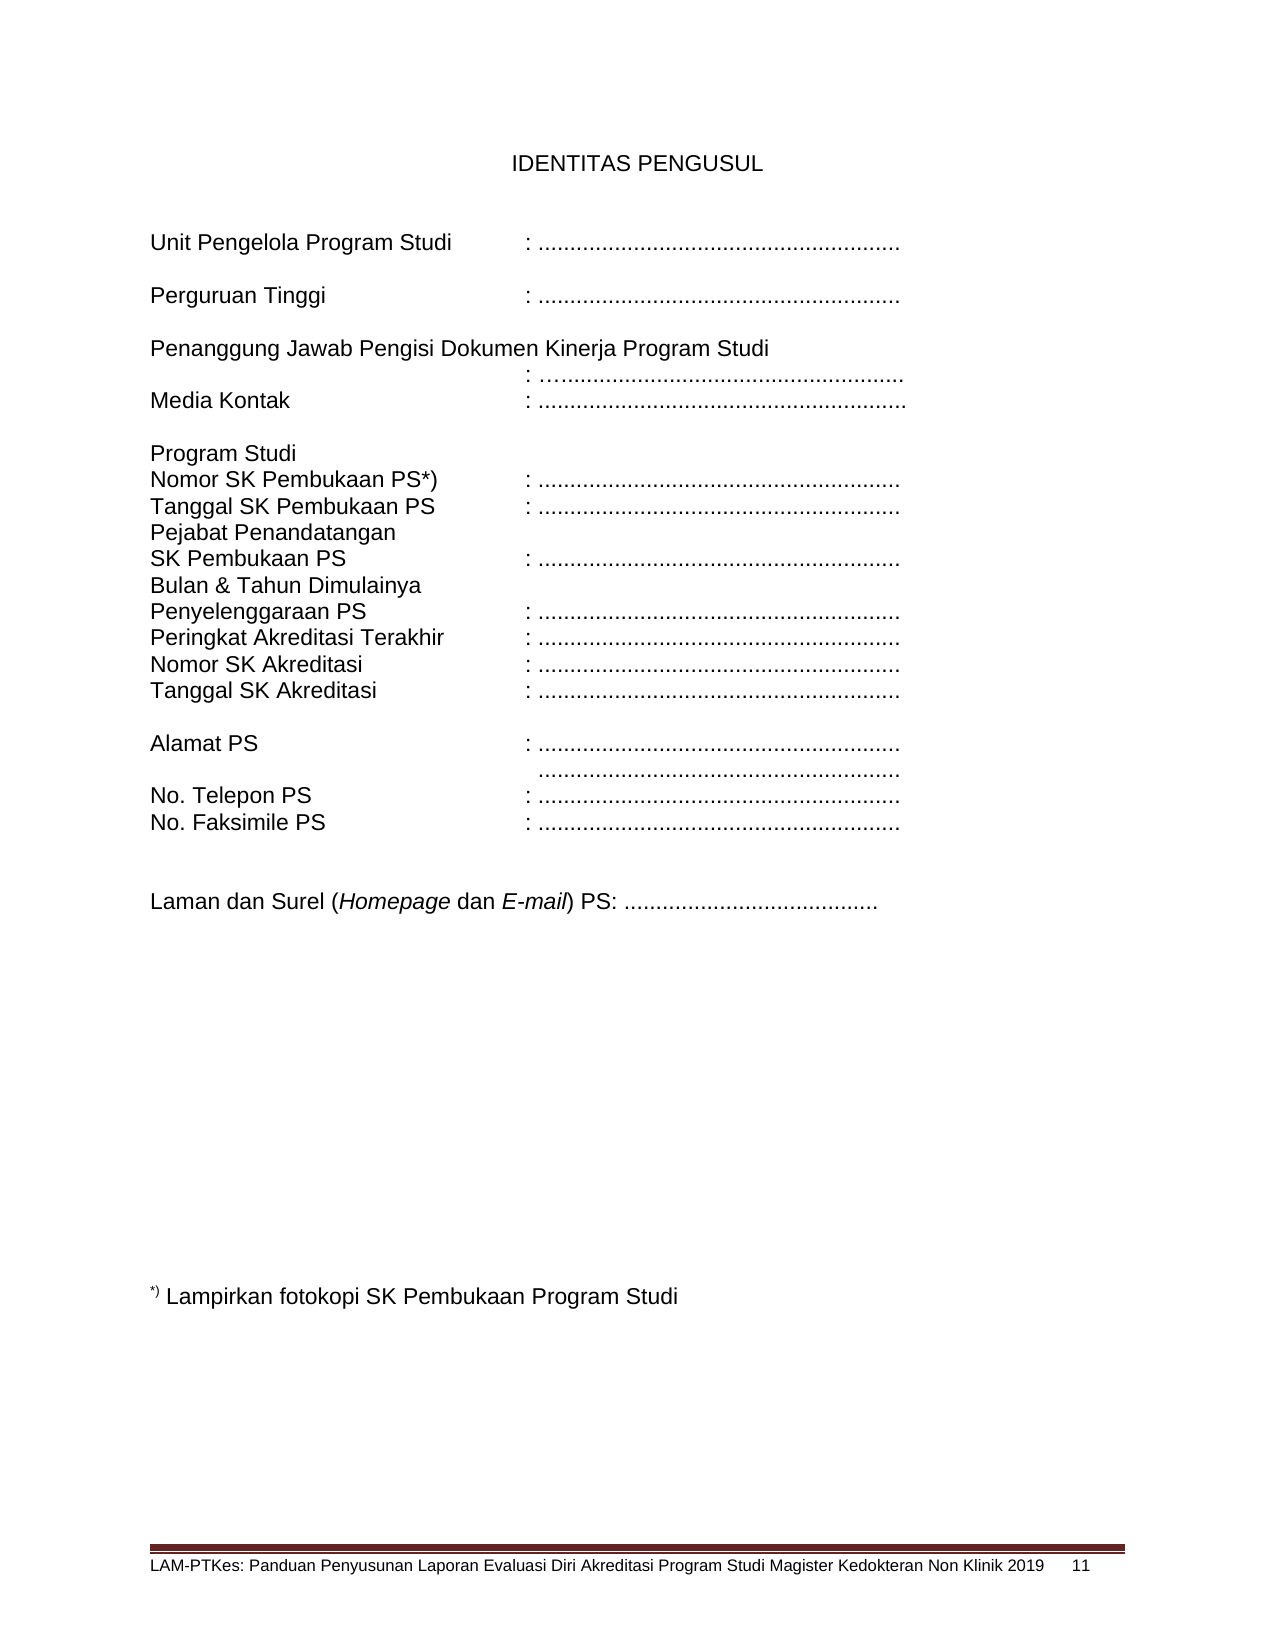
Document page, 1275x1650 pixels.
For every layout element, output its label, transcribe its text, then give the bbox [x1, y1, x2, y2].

text Nomor SK Pembukaan PS*) : ......................................................... [150, 466, 1125, 493]
text : …...................................................... [150, 361, 1125, 387]
text Tanggal SK Pembukaan PS : ......................................................... [150, 493, 1125, 519]
text Perguruan Tinggi : ......................................................... [150, 282, 1125, 308]
text Peringkat Akreditasi Terakhir : ......................................................... [150, 624, 1125, 651]
text Nomor SK Akreditasi : ......................................................... [150, 651, 1125, 677]
text Bulan & Tahun Dimulainya [150, 572, 1125, 598]
text SK Pembukaan PS : ......................................................... [150, 545, 1125, 572]
text Media Kontak : .......................................................... [150, 387, 1125, 413]
text Pejabat Penandatangan [150, 519, 1125, 545]
text No. Telepon PS : ......................................................... [150, 782, 1125, 809]
text Penyelenggaraan PS : ......................................................... [150, 598, 1125, 624]
text Program Studi [150, 440, 1125, 466]
text Unit Pengelola Program Studi : ......................................................... [150, 229, 1125, 255]
text ......................................................... [150, 756, 1125, 782]
text Tanggal SK Akreditasi : ......................................................... [150, 677, 1125, 703]
text Laman dan Surel (Homepage dan E-mail) PS: ........................................ [150, 888, 1125, 914]
text Penanggung Jawab Pengisi Dokumen Kinerja Program Studi [150, 334, 1125, 361]
text Alamat PS : ......................................................... [150, 730, 1125, 756]
text *) Lampirkan fotokopi SK Pembukaan Program Studi [150, 1283, 1125, 1309]
text No. Faksimile PS : ......................................................... [150, 809, 1125, 835]
text IDENTITAS PENGUSUL [150, 150, 1125, 176]
